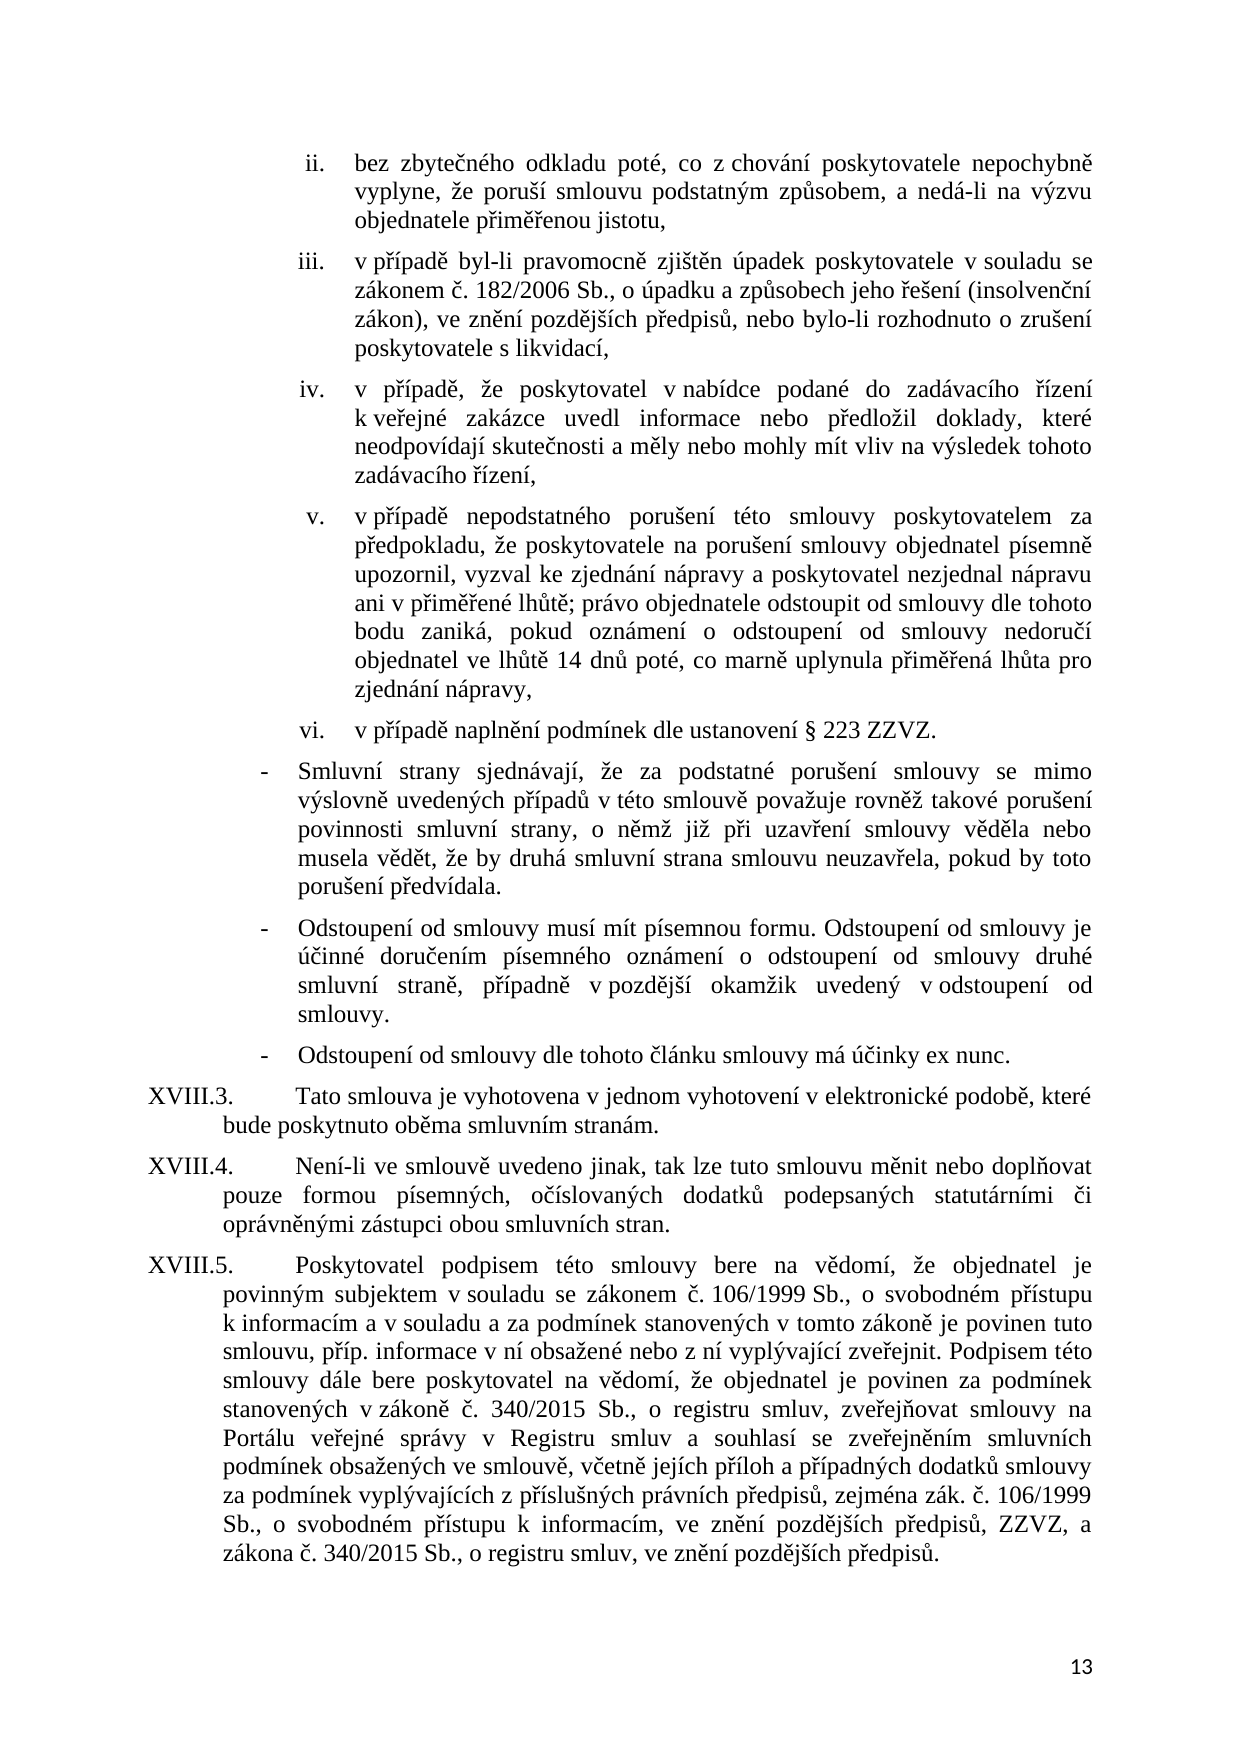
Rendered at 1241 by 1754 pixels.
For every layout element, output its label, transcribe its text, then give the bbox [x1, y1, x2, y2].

list Není-li ve smlouvě uvedeno jinak, tak lze tuto smlouvu měnit nebo doplňovat pouze formou písemných, očíslovaných dodatků podepsaných statutárními či oprávněnými zástupci obou smluvních stran. [148, 1151, 1093, 1238]
list bez zbytečného odkladu poté, co z chování poskytovatele nepochybně vyplyne, že poruší smlouvu podstatným způsobem, a nedá-li na výzvu objednatele přiměřenou jistotu, [325, 148, 1093, 234]
list v případě naplnění podmínek dle ustanovení § 223 ZZVZ. [325, 715, 1093, 744]
list v případě byl-li pravomocně zjištěn úpadek poskytovatele v souladu se zákonem č. 182/2006 Sb., o úpadku a způsobech jeho řešení (insolvenční zákon), ve znění pozdějších předpisů, nebo bylo-li rozhodnuto o zrušení poskytovatele s likvidací, [325, 246, 1093, 361]
list v případě nepodstatného porušení této smlouvy poskytovatelem za předpokladu, že poskytovatele na porušení smlouvy objednatel písemně upozornil, vyzval ke zjednání nápravy a poskytovatel nezjednal nápravu ani v přiměřené lhůtě; právo objednatele odstoupit od smlouvy dle tohoto bodu zaniká, pokud oznámení o odstoupení od smlouvy nedoručí objednatel ve lhůtě 14 dnů poté, co marně uplynula přiměřená lhůta pro zjednání nápravy, [325, 501, 1093, 703]
list Odstoupení od smlouvy dle tohoto článku smlouvy má účinky ex nunc. [260, 1040, 1093, 1069]
list v případě, že poskytovatel v nabídce podané do zadávacího řízení k veřejné zakázce uvedl informace nebo předložil doklady, které neodpovídají skutečnosti a měly nebo mohly mít vliv na výsledek tohoto zadávacího řízení, [325, 374, 1093, 489]
list Odstoupení od smlouvy musí mít písemnou formu. Odstoupení od smlouvy je účinné doručením písemného oznámení o odstoupení od smlouvy druhé smluvní straně, případně v pozdější okamžik uvedený v odstoupení od smlouvy. [260, 913, 1093, 1028]
list Tato smlouva je vyhotovena v jednom vyhotovení v elektronické podobě, které bude poskytnuto oběma smluvním stranám. [148, 1081, 1093, 1139]
list Poskytovatel podpisem této smlouvy bere na vědomí, že objednatel je povinným subjektem v souladu se zákonem č. 106/1999 Sb., o svobodném přístupu k informacím a v souladu a za podmínek stanovených v tomto zákoně je povinen tuto smlouvu, příp. informace v ní obsažené nebo z ní vyplývající zveřejnit. Podpisem této smlouvy dále bere poskytovatel na vědomí, že objednatel je povinen za podmínek stanovených v zákoně č. 340/2015 Sb., o registru smluv, zveřejňovat smlouvy na Portálu veřejné správy v Registru smluv a souhlasí se zveřejněním smluvních podmínek obsažených ve smlouvě, včetně jejích příloh a případných dodatků smlouvy za podmínek vyplývajících z příslušných právních předpisů, zejména zák. č. 106/1999 Sb., o svobodném přístupu k informacím, ve znění pozdějších předpisů, ZZVZ, a zákona č. 340/2015 Sb., o registru smluv, ve znění pozdějších předpisů. [148, 1250, 1093, 1566]
list Smluvní strany sjednávají, že za podstatné porušení smlouvy se mimo výslovně uvedených případů v této smlouvě považuje rovněž takové porušení povinnosti smluvní strany, o němž již při uzavření smlouvy věděla nebo musela vědět, že by druhá smluvní strana smlouvu neuzavřela, pokud by toto porušení předvídala. [260, 756, 1093, 900]
